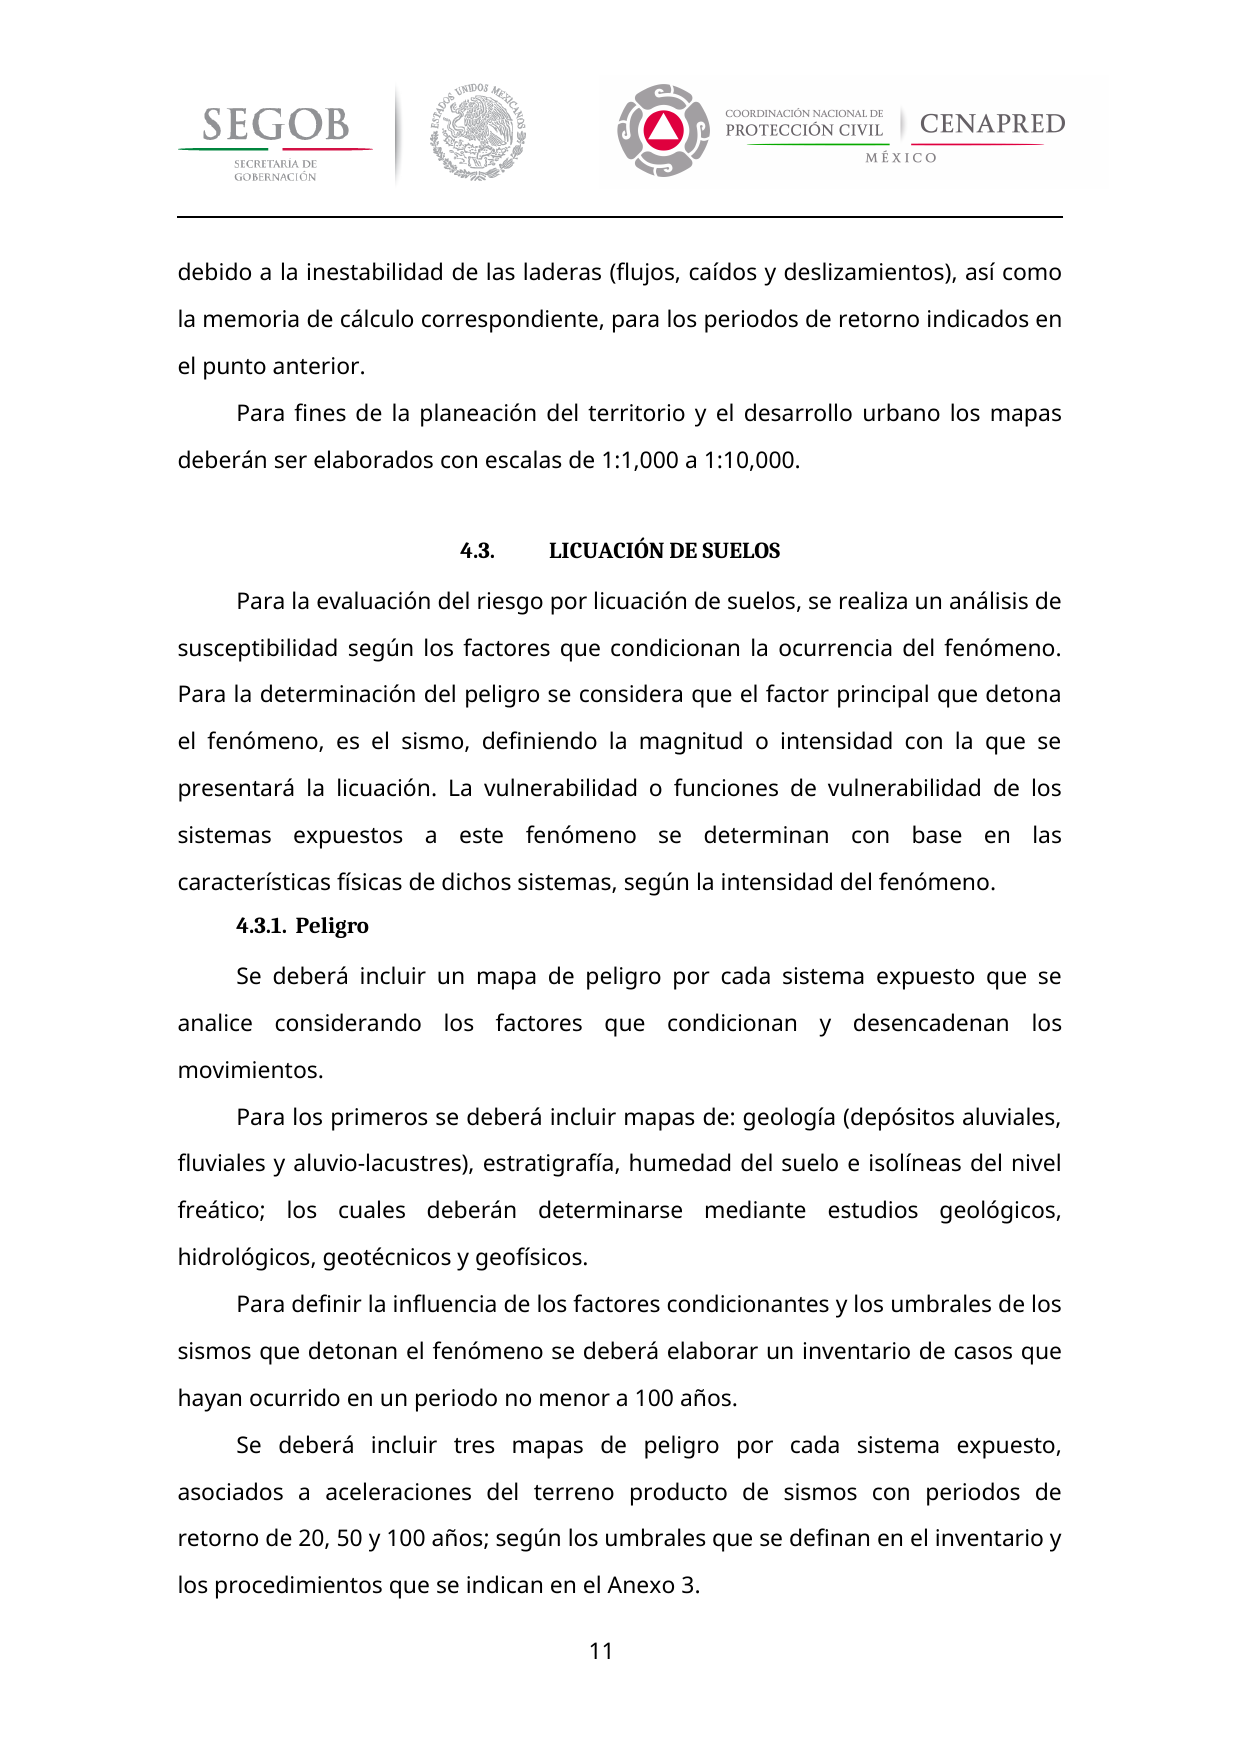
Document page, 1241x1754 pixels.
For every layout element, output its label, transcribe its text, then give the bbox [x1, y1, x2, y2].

text Para fines de la planeación del territorio y el desarrollo urbano los mapas deberán ser elaborados con escalas de 1:1,000 a 1:10,000. [177, 397, 1063, 475]
subtitle Licuación de suelos [177, 537, 1063, 564]
text Se deberá incluir un mapa de peligro por cada sistema expuesto que se analice considerando los factores que condicionan y desencadenan los movimientos. [177, 960, 1063, 1085]
text Para definir la influencia de los factores condicionantes y los umbrales de los sismos que detonan el fenómeno se deberá elaborar un inventario de casos que hayan ocurrido en un periodo no menor a 100 años. [177, 1288, 1063, 1413]
text Para los primeros se deberá incluir mapas de: geología (depósitos aluviales, fluviales y aluvio-lacustres), estratigrafía, humedad del suelo e isolíneas del nivel freático; los cuales deberán determinarse mediante estudios geológicos, hidrológicos, geotécnicos y geofísicos. [177, 1101, 1063, 1272]
subtitle Peligro [236, 913, 1063, 939]
picture [175, 75, 528, 197]
text Para la evaluación del riesgo por licuación de suelos, se realiza un análisis de susceptibilidad según los factores que condicionan la ocurrencia del fenómeno. Para la determinación del peligro se considera que el factor principal que detona el fenómeno, es el sismo, definiendo la magnitud o intensidad con la que se presentará la licuación. La vulnerabilidad o funciones de vulnerabilidad de los sistemas expuestos a este fenómeno se determinan con base en las características físicas de dichos sistemas, según la intensidad del fenómeno. [177, 584, 1063, 897]
text Se deberá incluir tres mapas de peligro por cada sistema expuesto, asociados a aceleraciones del terreno producto de sismos con periodos de retorno de 20, 50 y 100 años; según los umbrales que se definan en el inventario y los procedimientos que se indican en el Anexo 3. [177, 1429, 1063, 1601]
picture [598, 75, 1109, 189]
